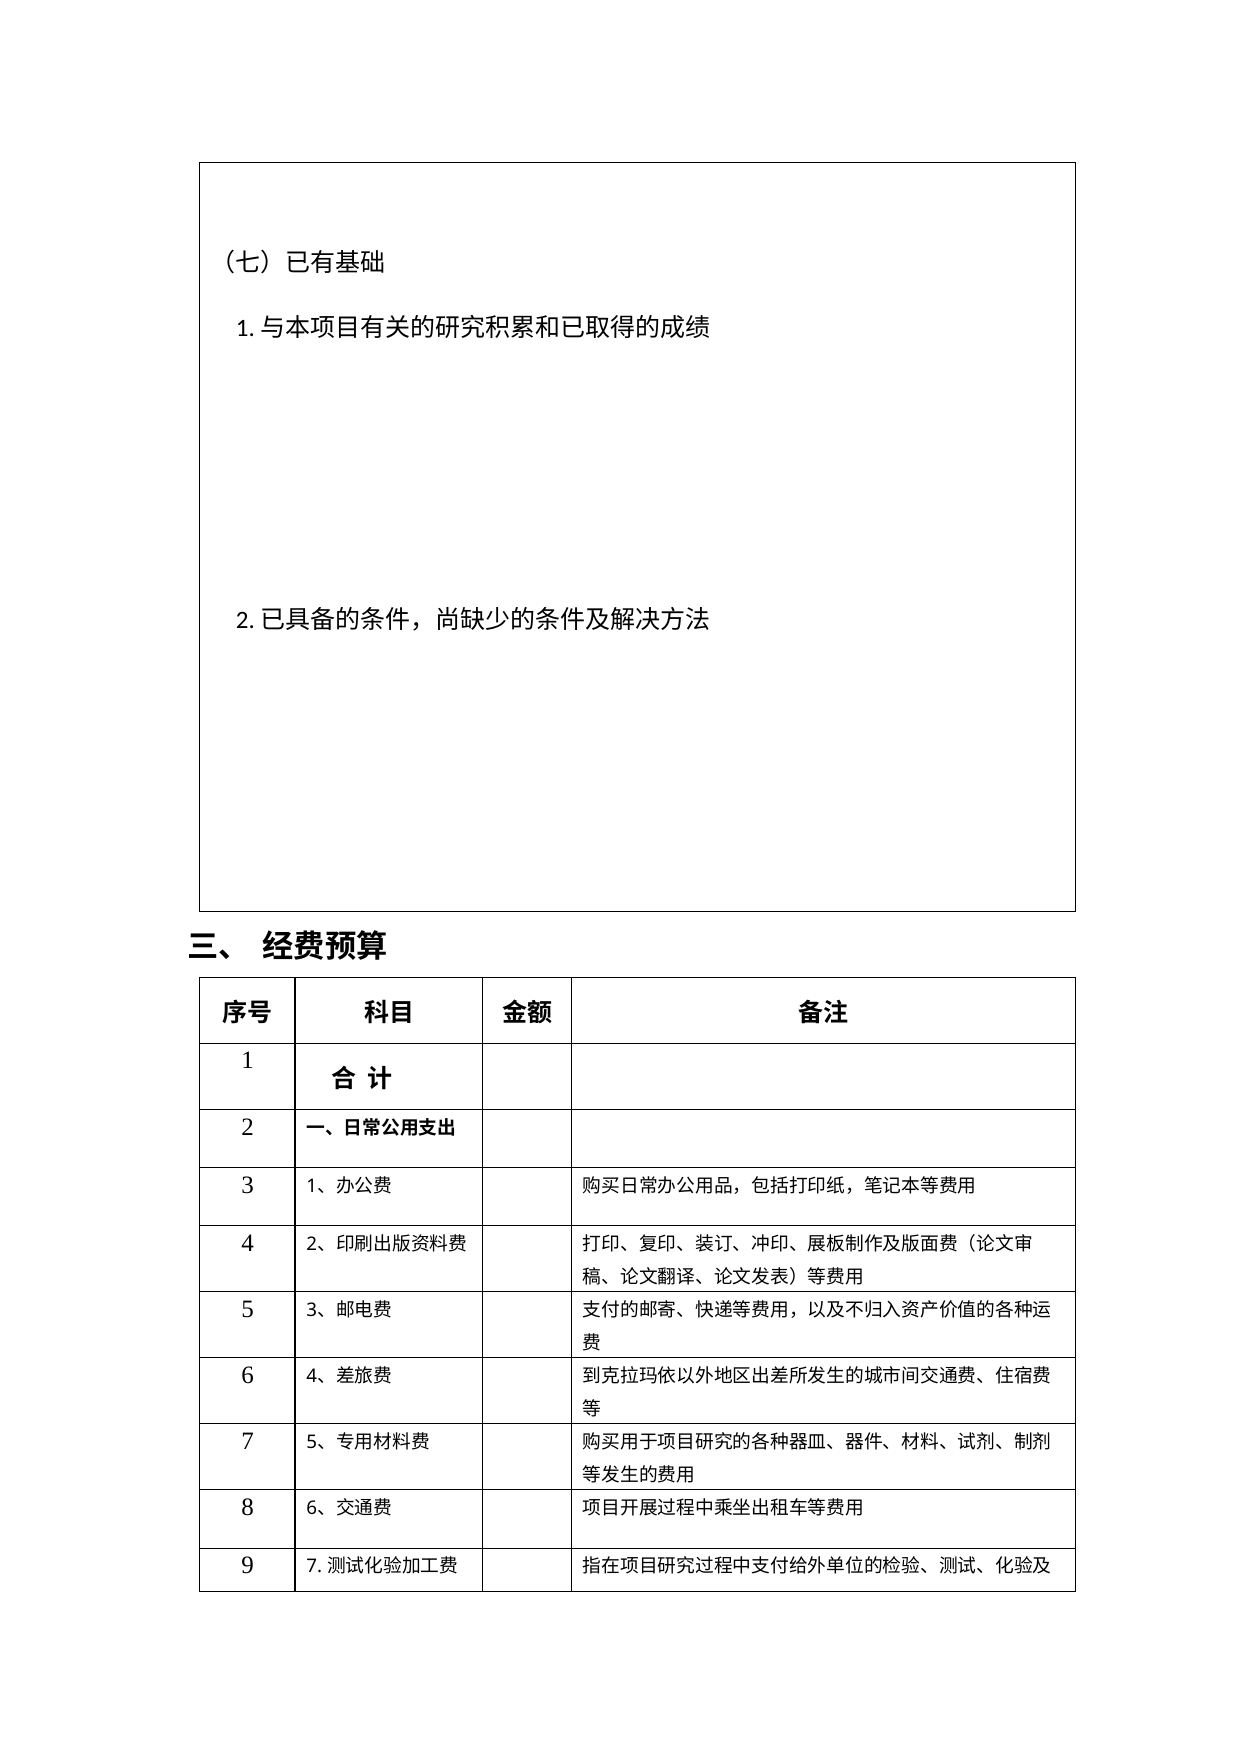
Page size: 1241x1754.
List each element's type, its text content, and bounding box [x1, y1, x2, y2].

table_cell 3 [200, 1168, 294, 1225]
table_cell [483, 1358, 571, 1423]
table_cell [483, 1549, 571, 1591]
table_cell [572, 1549, 1075, 1591]
table_cell 项目开展过程中乘坐出租车等费用 [572, 1490, 1075, 1547]
table_cell 7. 测试化验加工费 [296, 1549, 482, 1591]
table_cell 2、印刷出版资料费 [296, 1226, 482, 1291]
table_cell 支付的邮寄、快递等费用，以及不归入资产价值的各种运费 [572, 1292, 1075, 1357]
table_cell [483, 1168, 571, 1225]
table_cell 1 [200, 1044, 294, 1109]
table_cell [572, 1044, 1075, 1109]
table_header 科目 [296, 978, 482, 1043]
table_cell [483, 1044, 571, 1109]
table_cell 到克拉玛依以外地区出差所发生的城市间交通费、住宿费等 [572, 1358, 1075, 1423]
table_cell 购买用于项目研究的各种器皿、器件、材料、试剂、制剂等发生的费用 [572, 1424, 1075, 1489]
table_cell 4 [200, 1226, 294, 1291]
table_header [200, 163, 1075, 911]
table_cell 5、专用材料费 [296, 1424, 482, 1489]
list 经费预算 [187, 912, 1053, 977]
table_header 序号 [200, 978, 294, 1043]
table_cell [483, 1110, 571, 1167]
table_cell 一、日常公用支出 [296, 1110, 482, 1167]
table_cell [483, 1490, 571, 1547]
table_cell [572, 1110, 1075, 1167]
table_cell 打印、复印、装订、冲印、展板制作及版面费（论文审稿、论文翻译、论文发表）等费用 [572, 1226, 1075, 1291]
table_header 备注 [572, 978, 1075, 1043]
table_cell 4、差旅费 [296, 1358, 482, 1423]
table_cell 8 [200, 1490, 294, 1547]
table_cell 合 计 [296, 1044, 482, 1109]
table_header 金额 [483, 978, 571, 1043]
table_cell 购买日常办公用品，包括打印纸，笔记本等费用 [572, 1168, 1075, 1225]
table_cell 6、交通费 [296, 1490, 482, 1547]
table_cell 9 [200, 1549, 294, 1591]
table_cell 6 [200, 1358, 294, 1423]
table_cell [483, 1226, 571, 1291]
table_cell 1、办公费 [296, 1168, 482, 1225]
table_cell 3、邮电费 [296, 1292, 482, 1357]
table_cell 2 [200, 1110, 294, 1167]
table_cell [483, 1292, 571, 1357]
table_cell 5 [200, 1292, 294, 1357]
table_cell 7 [200, 1424, 294, 1489]
table_cell [483, 1424, 571, 1489]
